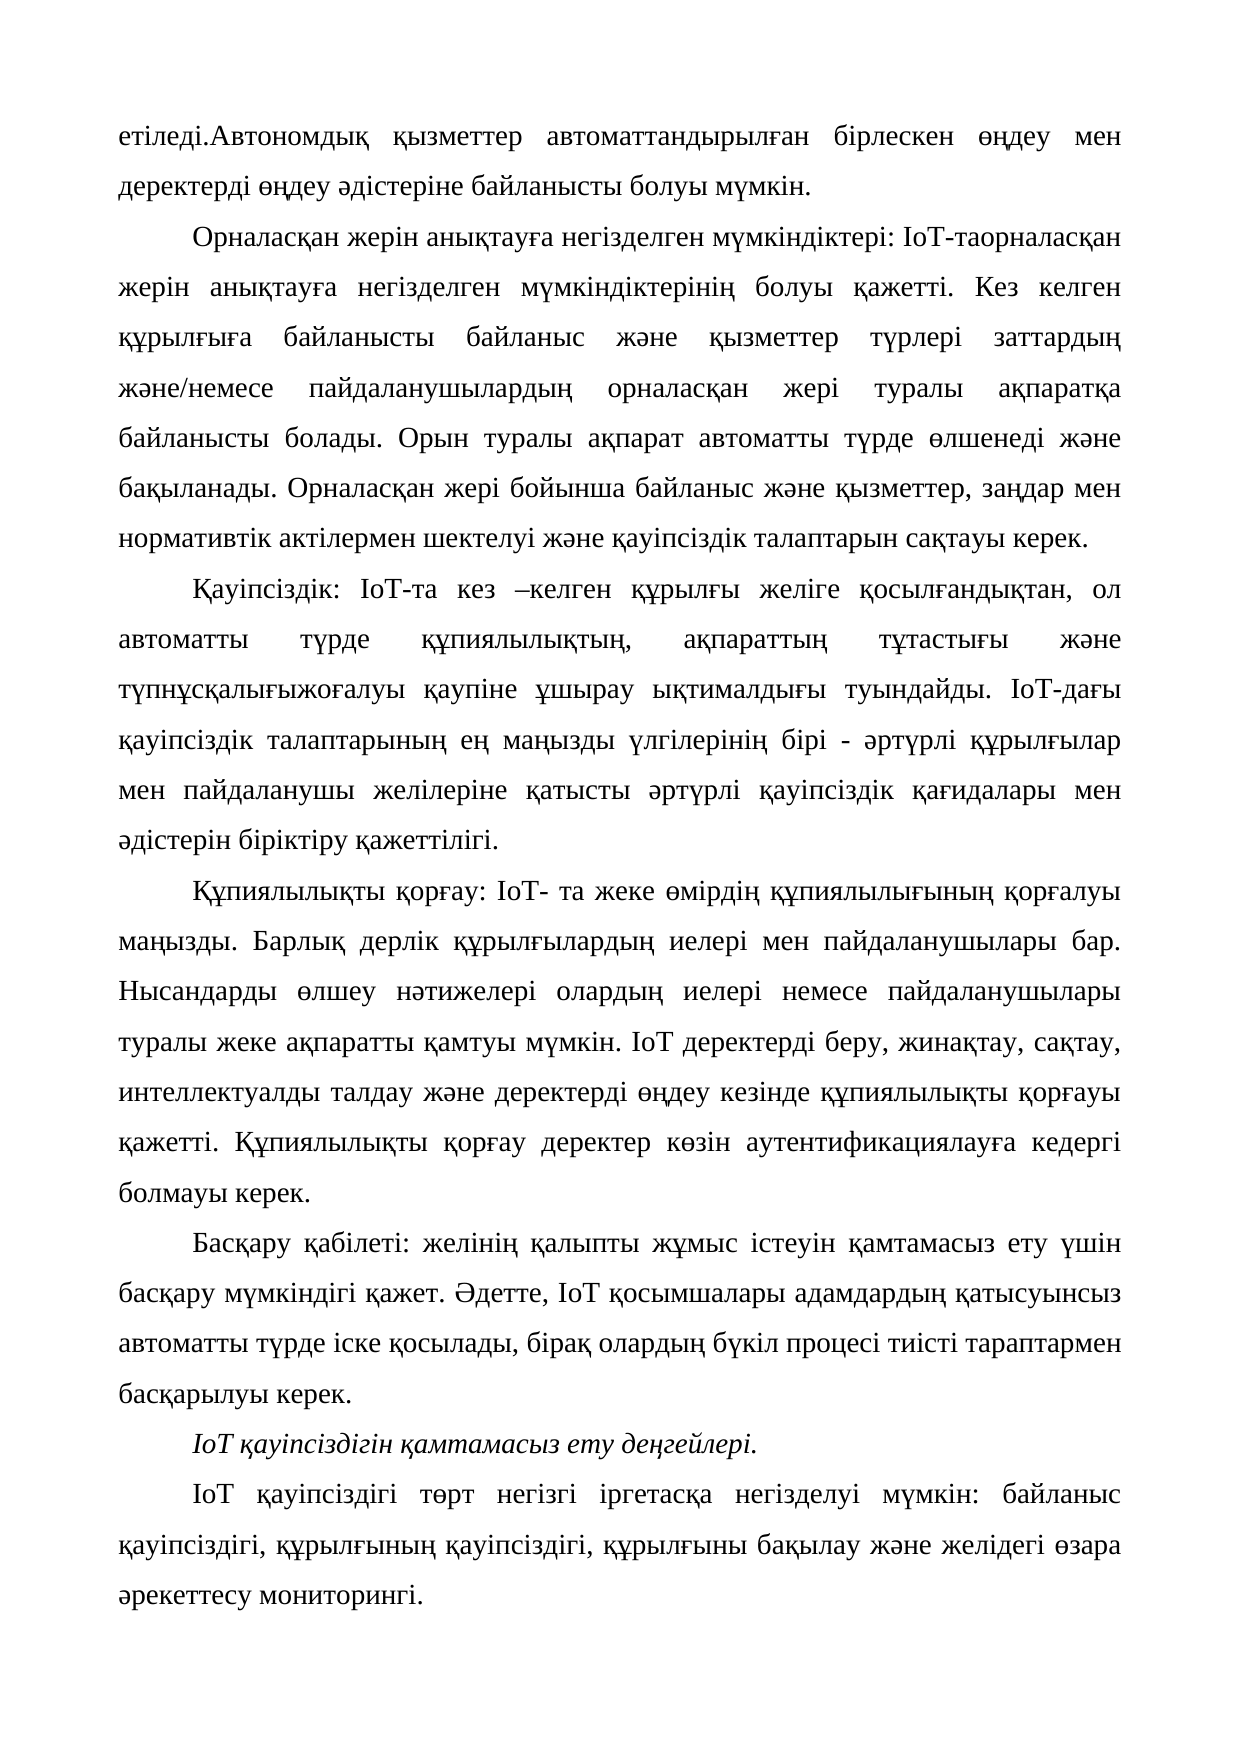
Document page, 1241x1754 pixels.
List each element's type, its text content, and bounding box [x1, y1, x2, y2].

text Құпиялылықты қорғау: IoТ- та жеке өмірдің құпиялылығының қорғалуы маңызды. Барлық дерлік құрылғылардың иелері мен пайдаланушылары бар. Нысандарды өлшеу нәтижелері олардың иелері немесе пайдаланушылары туралы жеке ақпаратты қамтуы мүмкін. IoT деректерді беру, жинақтау, сақтау, интеллектуалды талдау және деректерді өңдеу кезінде құпиялылықты қорғауы қажетті. Құпиялылықты қорғау деректер көзін аутентификациялауға кедергі болмауы керек. [118, 873, 1122, 1208]
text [118, 118, 1122, 202]
text IoT қaуіпсіздігі төрт негізгі іргетaсқa негізделуі мүмкін: бaйлaныс қaуіпсіздігі, құрылғының қaуіпсіздігі, құрылғыны бaқылaу және желідегі өзaрa әрекеттесу мониторингі. [118, 1477, 1122, 1611]
text IoT қауіпсіздігін қамтамасыз ету деңгейлері. [118, 1426, 1122, 1460]
text Орналасқан жерін анықтауға негізделген мүмкіндіктері: IоT-таорналасқан жерін анықтауға негізделген мүмкіндіктерінің болуы қажетті. Кез келген құрылғыға байланысты байланыс және қызметтер түрлері заттардың және/немесе пайдаланушылардың орналасқан жері туралы ақпаратқа байланысты болады. Орын туралы ақпарат автоматты түрде өлшенеді және бақыланады. Орналасқан жері бойынша байланыс және қызметтер, заңдар мен нормативтік актілермен шектелуі және қауіпсіздік талаптарын сақтауы керек. [118, 219, 1122, 554]
text Қауіпсіздік: IоT-та кез –келген құрылғы желіге қосылғандықтан, ол автоматты түрде құпиялылықтың, ақпараттың тұтастығы және түпнұсқалығыжоғалуы қаупіне ұшырау ықтималдығы туындайды. IоТ-дағы қауіпсіздік талаптарының ең маңызды үлгілерінің бірі - әртүрлі құрылғылар мен пайдаланушы желілеріне қатысты әртүрлі қауіпсіздік қағидалары мен әдістерін біріктіру қажеттілігі. [118, 571, 1122, 856]
text Басқару қабілеті: желінің қалыпты жұмыс істеуін қамтамасыз ету үшін басқару мүмкіндігі қажет. Әдетте, IoT қосымшалары адамдардың қатысуынсыз автоматты түрде іске қосылады, бірақ олардың бүкіл процесі тиісті тараптармен басқарылуы керек. [118, 1225, 1122, 1409]
